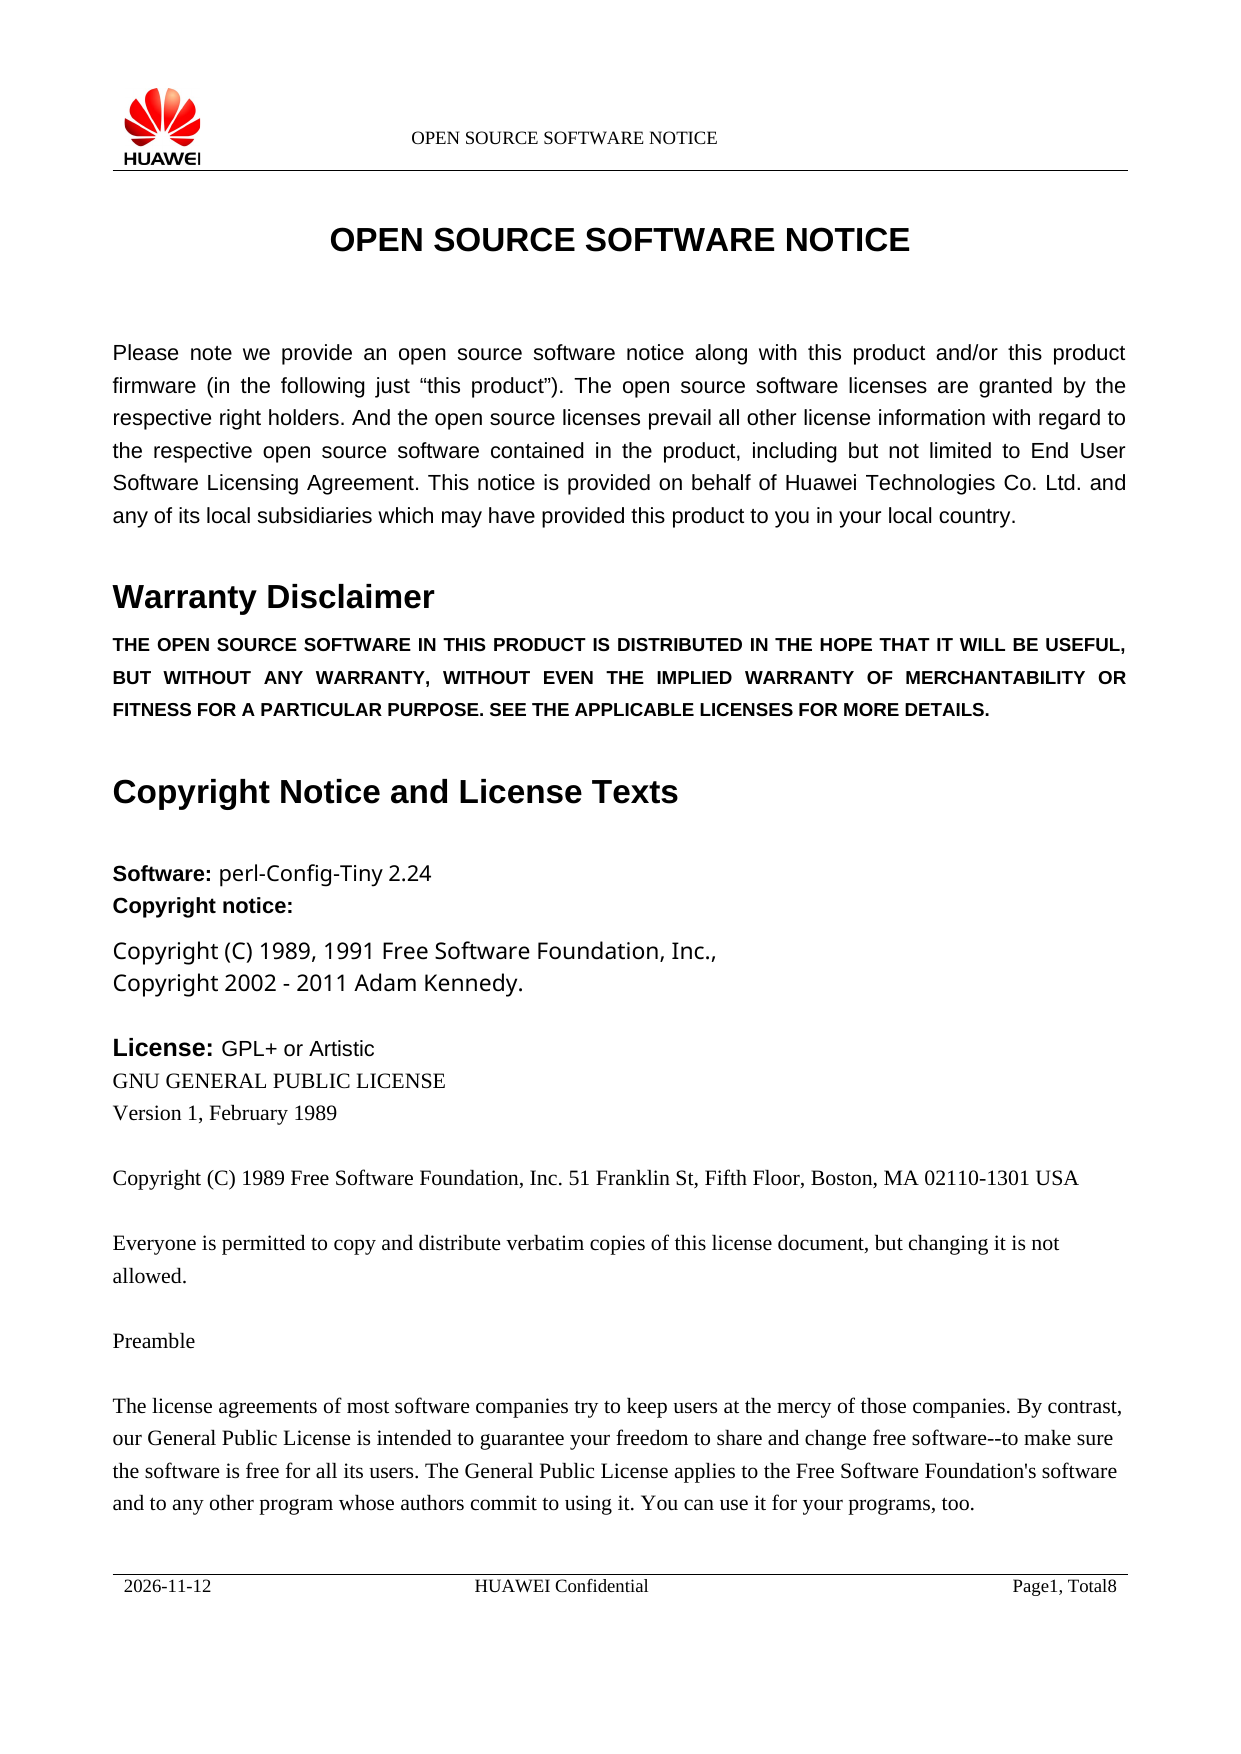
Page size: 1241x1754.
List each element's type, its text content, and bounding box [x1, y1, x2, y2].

text Copyright 2002 - 2011 Adam Kennedy. [112, 966, 1128, 999]
text Copyright Notice and License Texts [112, 759, 1128, 824]
picture [124, 88, 201, 165]
text Please note we provide an open source software notice along with this product and/or this product firmware (in the following just “this product”). The open source software licenses are granted by the respective right holders. And the open source licenses prevail all other license information with regard to the respective open source software contained in the product, including but not limited to End User Software Licensing Agreement. This notice is provided on behalf of Huawei Technologies Co. Ltd. and any of its local subsidiaries which may have provided this product to you in your local country. [112, 336, 1128, 531]
text Warranty Disclaimer [112, 564, 1128, 629]
text Copyright notice: [112, 889, 1128, 921]
text The open source software in this product is distributed in the hope that it will be useful, but WITHOUT ANY WARRANTY, without even the implied warranty of MERCHANTABILITY or FITNESS FOR A PARTICULAR PURPOSE. See the applicable licenses for more details. [112, 629, 1128, 726]
text OPEN SOURCE SOFTWARE NOTICE [112, 206, 1128, 271]
text Copyright (C) 1989, 1991 Free Software Foundation, Inc., [112, 934, 1128, 966]
text License: GPL+ or Artistic [112, 1031, 1128, 1064]
title Software: perl-Config-Tiny 2.24 [112, 856, 1128, 889]
